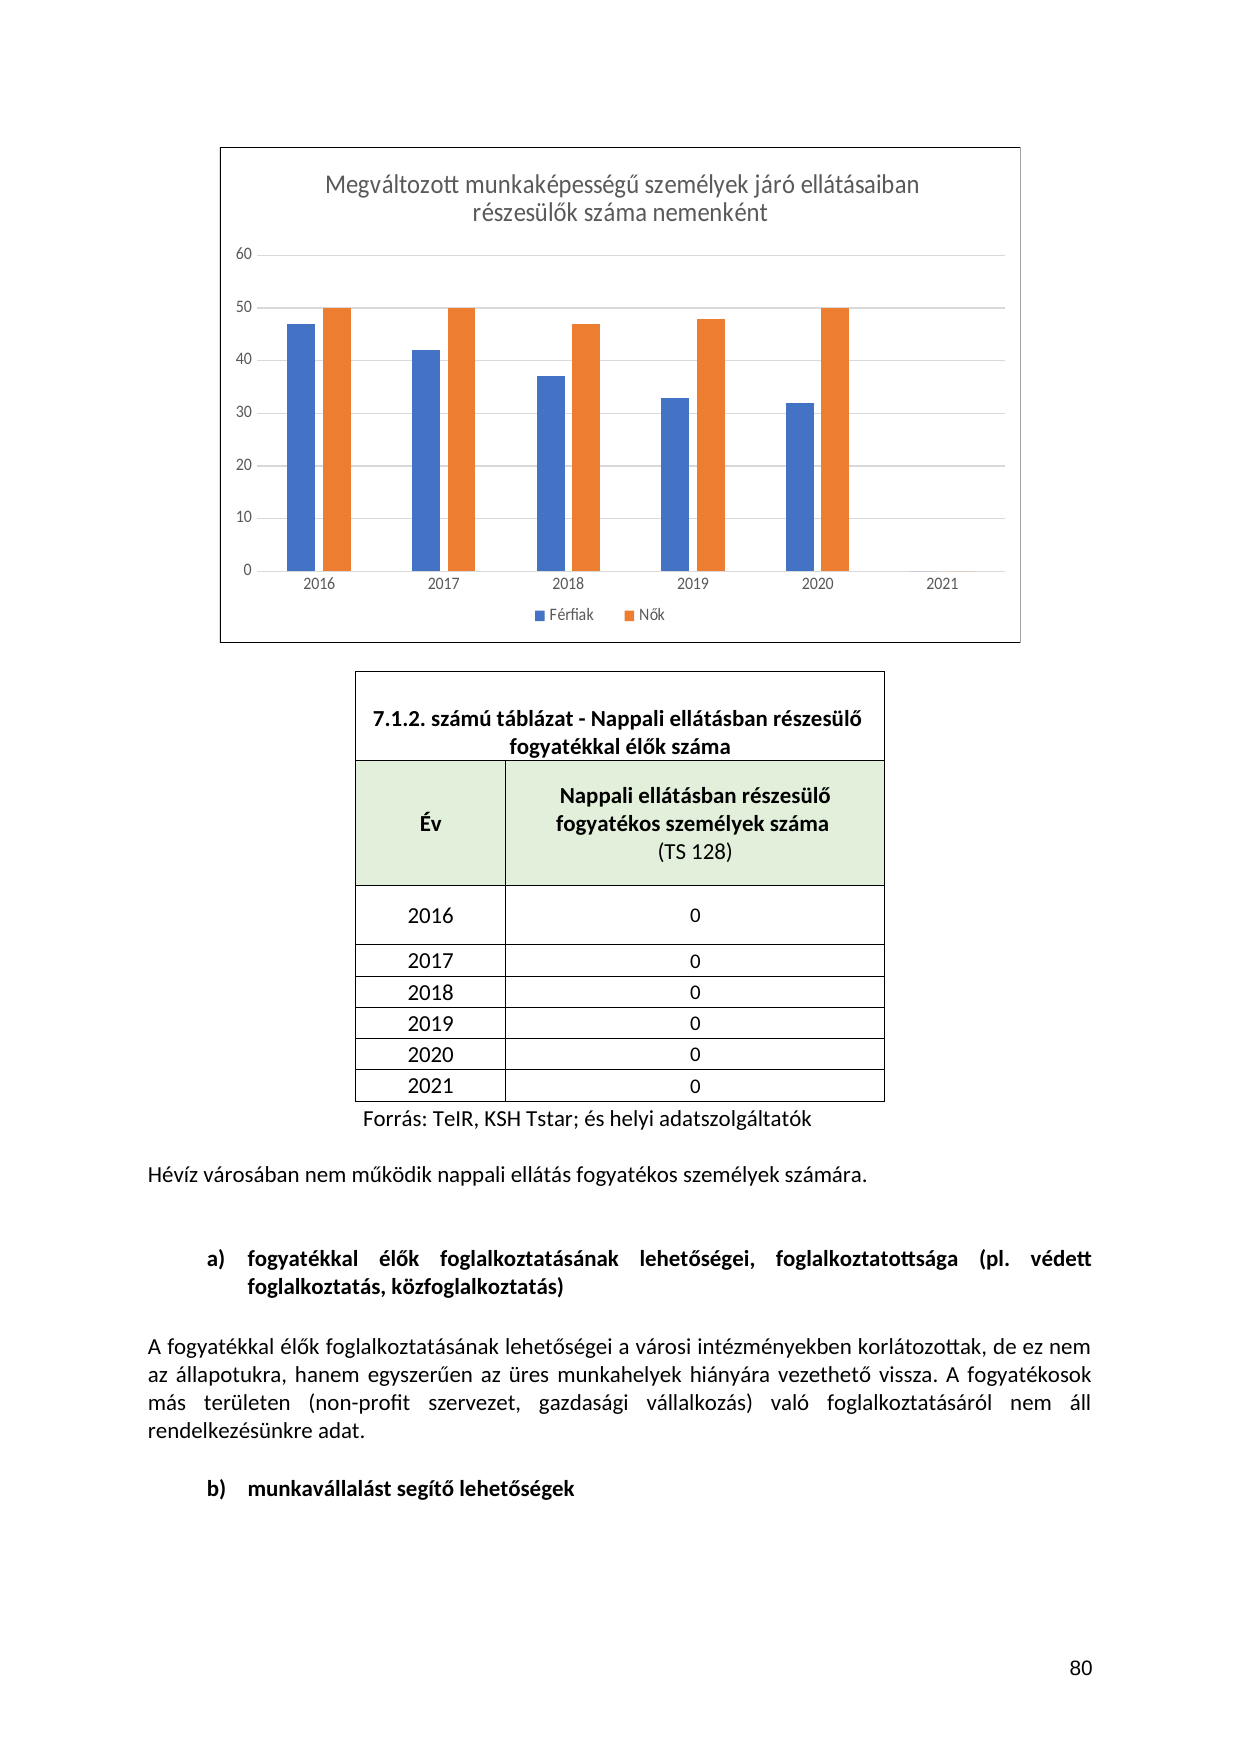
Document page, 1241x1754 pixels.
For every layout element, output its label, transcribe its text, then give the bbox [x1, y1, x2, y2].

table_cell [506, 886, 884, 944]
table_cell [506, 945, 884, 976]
list munkavállalást segítő lehetőségek [207, 1474, 1093, 1502]
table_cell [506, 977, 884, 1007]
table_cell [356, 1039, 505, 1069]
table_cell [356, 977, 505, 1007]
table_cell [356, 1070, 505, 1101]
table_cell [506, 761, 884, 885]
text A fogyatékkal élők foglalkoztatásának lehetőségei a városi intézményekben korlátozottak, de ez nem az állapotukra, hanem egyszerűen az üres munkahelyek hiányára vezethető vissza. A fogyatékosok más területen (non-profit szervezet, gazdasági vállalkozás) való foglalkoztatásáról nem áll rendelkezésünkre adat. [148, 1332, 1093, 1444]
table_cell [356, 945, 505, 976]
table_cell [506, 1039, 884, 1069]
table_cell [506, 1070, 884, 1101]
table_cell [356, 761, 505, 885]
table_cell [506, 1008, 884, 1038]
text Hévíz városában nem működik nappali ellátás fogyatékos személyek számára. [148, 1160, 1093, 1188]
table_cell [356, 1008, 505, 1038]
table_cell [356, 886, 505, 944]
list fogyatékkal élők foglalkoztatásának lehetőségei, foglalkoztatottsága (pl. védett foglalkoztatás, közfoglalkoztatás) [207, 1244, 1093, 1300]
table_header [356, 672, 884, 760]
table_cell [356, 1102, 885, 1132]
